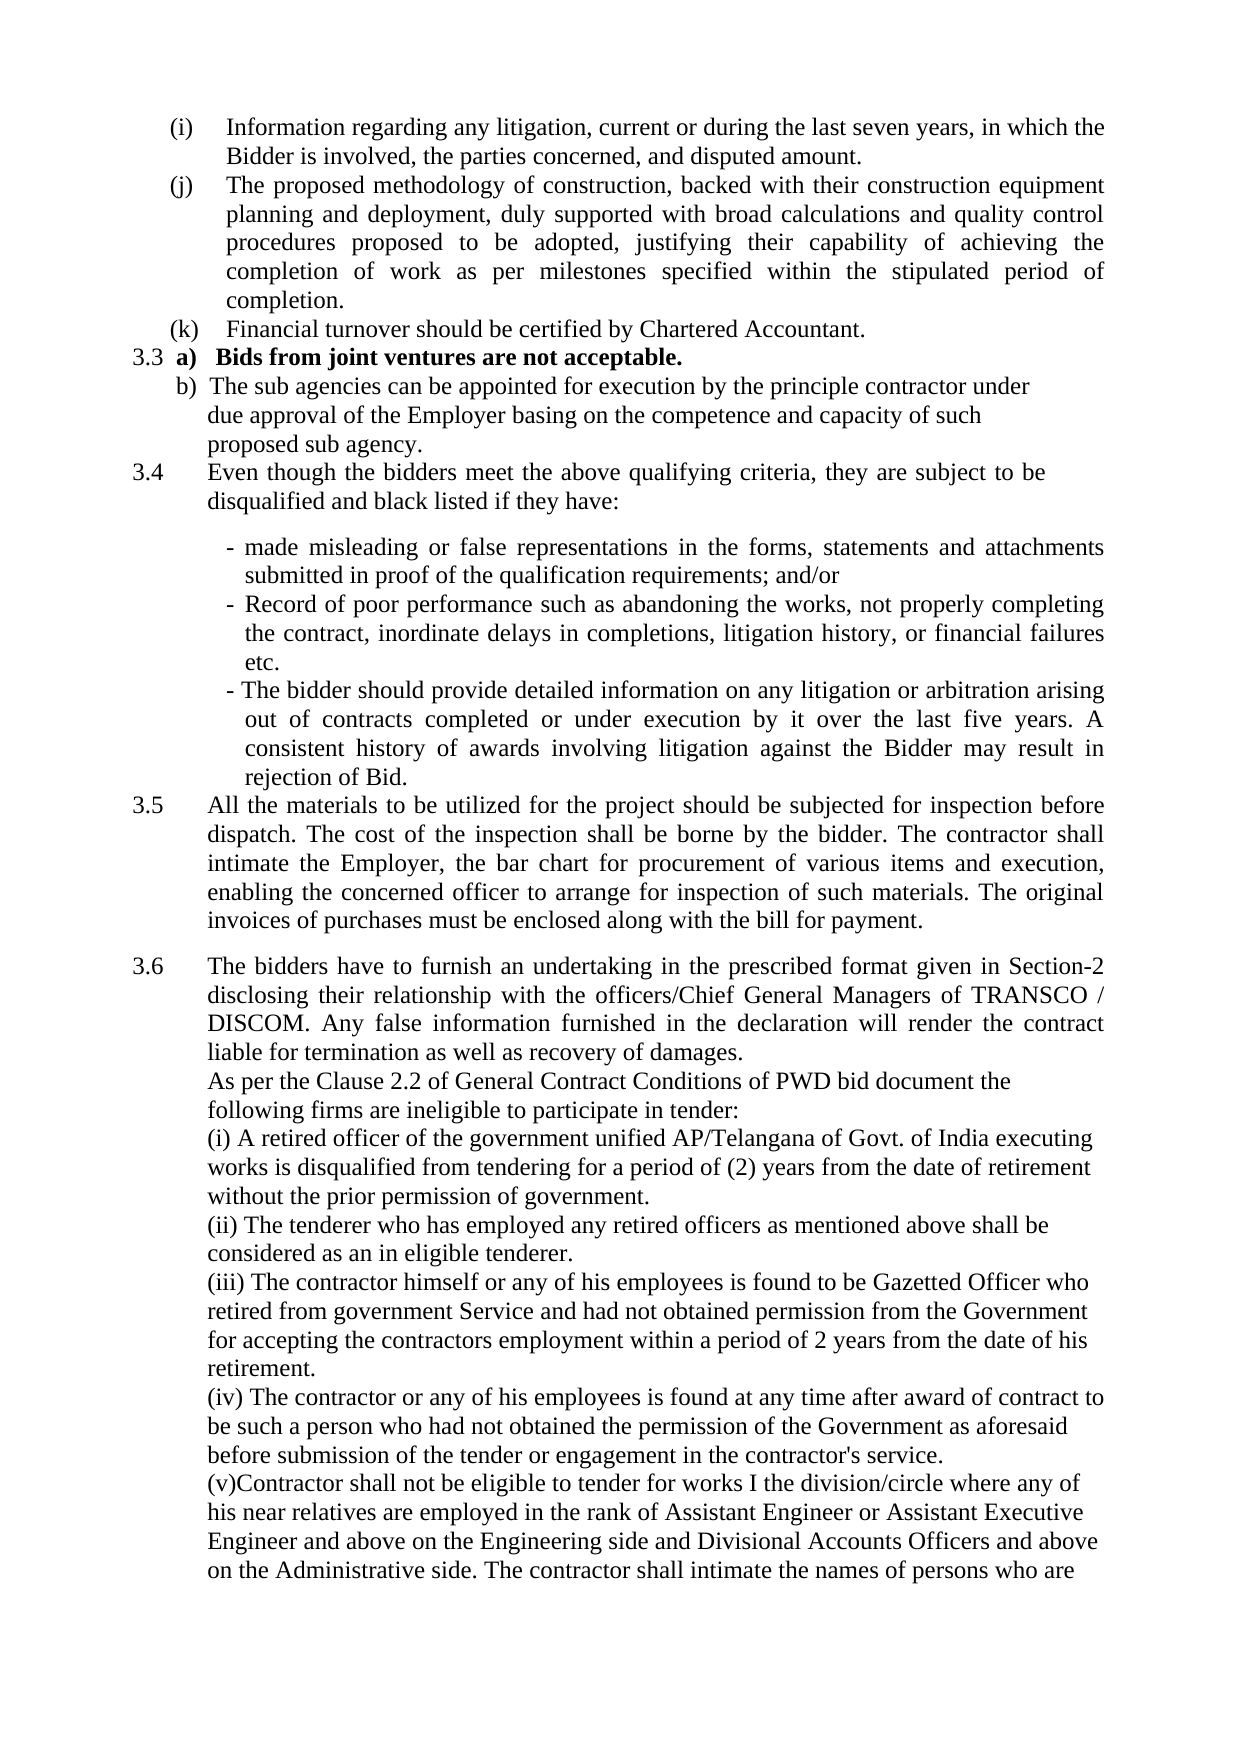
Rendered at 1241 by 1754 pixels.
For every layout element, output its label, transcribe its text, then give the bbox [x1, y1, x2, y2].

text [207, 1468, 1105, 1583]
text considered as an in eligible tenderer. [132, 1238, 1105, 1267]
text (iii) The contractor himself or any of his employees is found to be Gazetted Officer who retired from government Service and had not obtained permission from the Government for accepting the contractors employment within a period of 2 years from the date of his retirement. [207, 1267, 1105, 1382]
list Information regarding any litigation, current or during the last seven years, in which the Bidder is involved, the parties concerned, and disputed amount. [169, 112, 1105, 170]
text 3.6 The bidders have to furnish an undertaking in the prescribed format given in Section-2 disclosing their relationship with the officers/Chief General Managers of TRANSCO / DISCOM. Any false information furnished in the declaration will render the contract liable for termination as well as recovery of damages. [132, 951, 1105, 1066]
text As per the Clause 2.2 of General Contract Conditions of PWD bid document the following firms are ineligible to participate in tender: (i) A retired officer of the government unified AP/Telangana of Govt. of India executing works is disqualified from tendering for a period of (2) years from the date of retirement without the prior permission of government. [207, 1066, 1105, 1210]
list Record of poor performance such as abandoning the works, not properly completing the contract, inordinate delays in completions, litigation history, or financial failures etc. [226, 589, 1105, 676]
text - The bidder should provide detailed information on any litigation or arbitration arising out of contracts completed or under execution by it over the last five years. A consistent history of awards involving litigation against the Bidder may result in rejection of Bid. [226, 676, 1105, 791]
text b) The sub agencies can be appointed for execution by the principle contractor under due approval of the Employer basing on the competence and capacity of such proposed sub agency. [132, 371, 1105, 457]
list The proposed methodology of construction, backed with their construction equipment planning and deployment, duly supported with broad calculations and quality control procedures proposed to be adopted, justifying their capability of achieving the completion of work as per milestones specified within the stipulated period of completion. [169, 170, 1105, 314]
text - made misleading or false representations in the forms, statements and attachments submitted in proof of the qualification requirements; and/or [226, 532, 1105, 589]
text 3.4 Even though the bidders meet the above qualifying criteria, they are subject to be disqualified and black listed if they have: [132, 457, 1105, 515]
text (iv) The contractor or any of his employees is found at any time after award of contract to be such a person who had not obtained the permission of the Government as aforesaid before submission of the tender or engagement in the contractor's service. [207, 1382, 1105, 1468]
text 3.3 a) Bids from joint ventures are not acceptable. [132, 342, 1105, 371]
list Financial turnover should be certified by Chartered Accountant. [169, 314, 1105, 342]
text (ii) The tenderer who has employed any retired officers as mentioned above shall be [132, 1210, 1105, 1238]
text 3.5 All the materials to be utilized for the project should be subjected for inspection before dispatch. The cost of the inspection shall be borne by the bidder. The contractor shall intimate the Employer, the bar chart for procurement of various items and execution, enabling the concerned officer to arrange for inspection of such materials. The original invoices of purchases must be enclosed along with the bill for payment. [132, 791, 1105, 934]
